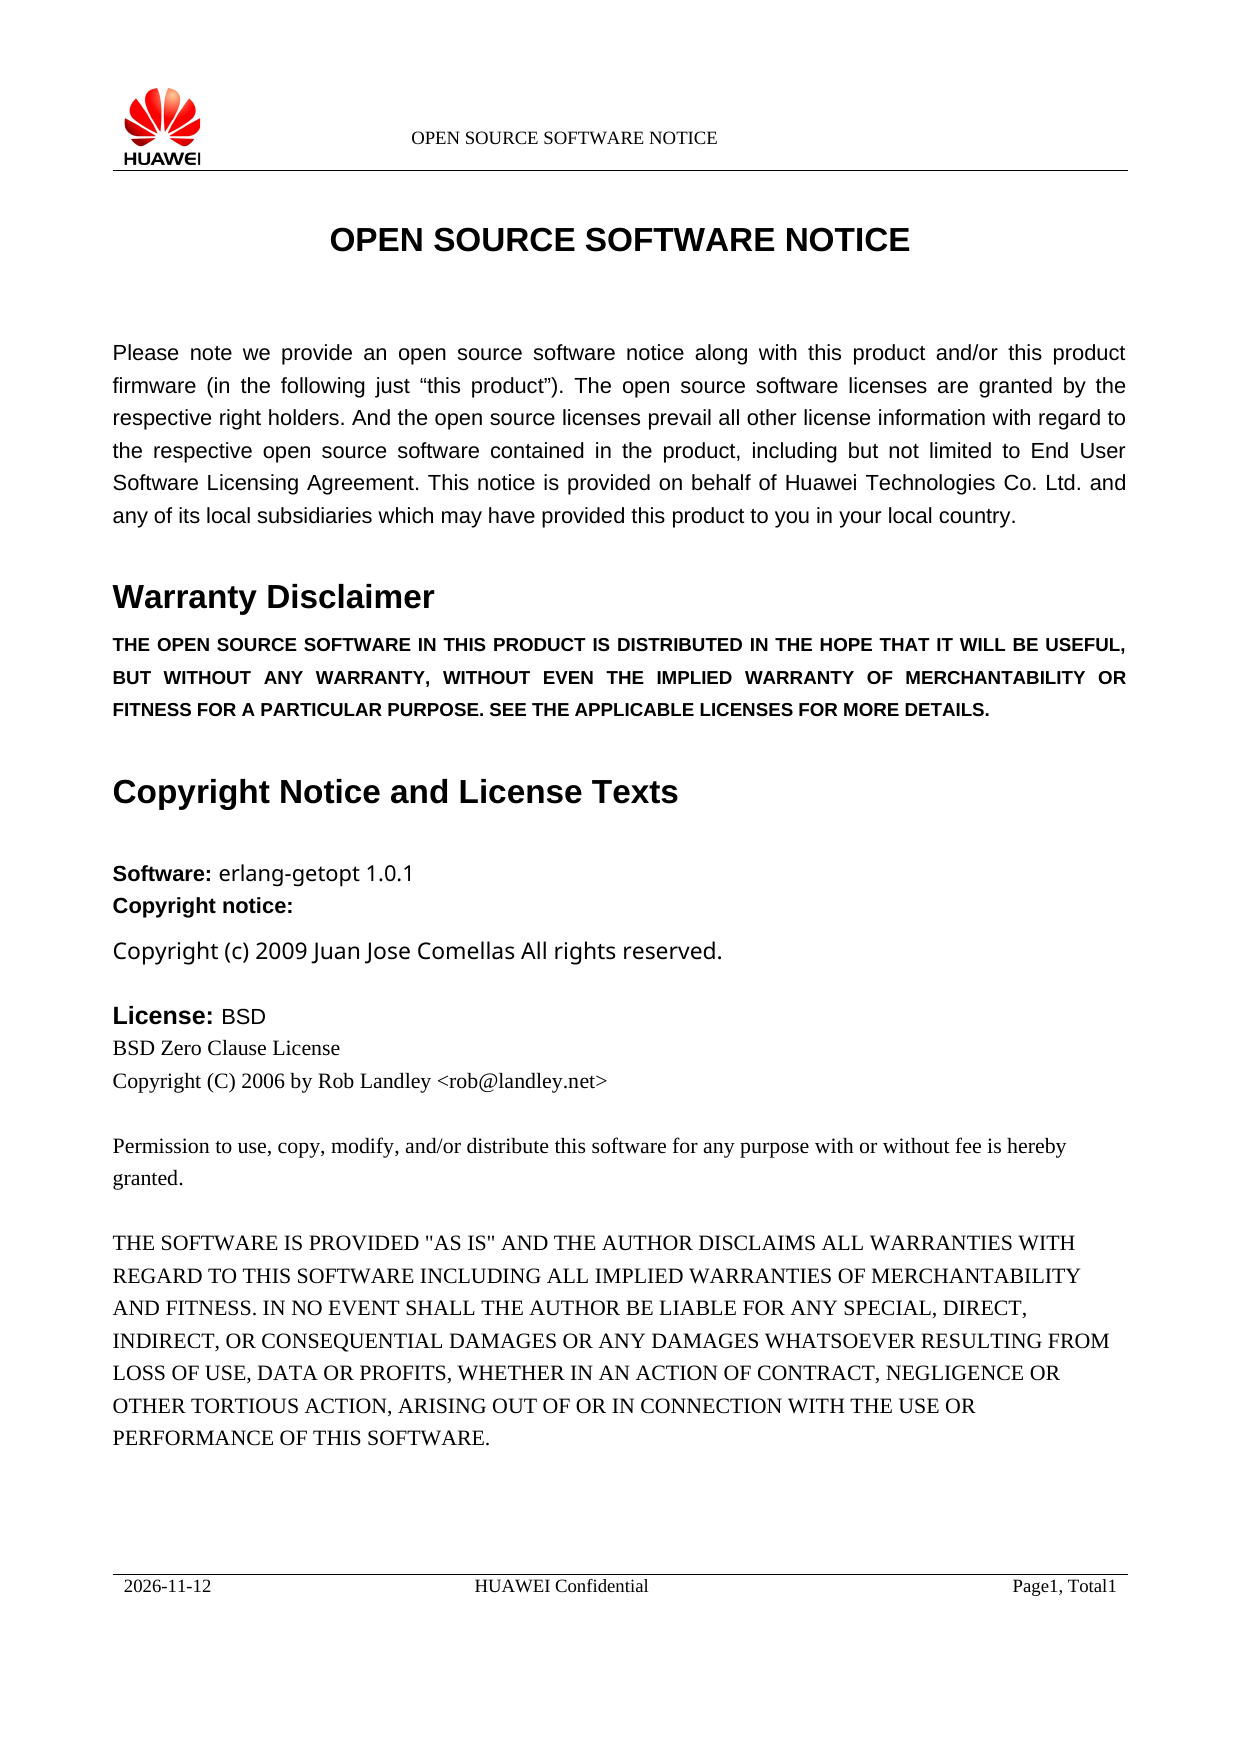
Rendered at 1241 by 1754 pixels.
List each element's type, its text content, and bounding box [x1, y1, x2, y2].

text Please note we provide an open source software notice along with this product and/or this product firmware (in the following just “this product”). The open source software licenses are granted by the respective right holders. And the open source licenses prevail all other license information with regard to the respective open source software contained in the product, including but not limited to End User Software Licensing Agreement. This notice is provided on behalf of Huawei Technologies Co. Ltd. and any of its local subsidiaries which may have provided this product to you in your local country. [112, 336, 1128, 531]
text Warranty Disclaimer [112, 564, 1128, 629]
text OPEN SOURCE SOFTWARE NOTICE [112, 206, 1128, 271]
text Copyright notice: [112, 889, 1128, 921]
text Copyright (c) 2009 Juan Jose Comellas All rights reserved. [112, 934, 1128, 999]
picture [124, 88, 201, 165]
text License: BSD [112, 999, 1128, 1031]
text Copyright Notice and License Texts [112, 759, 1128, 824]
text The open source software in this product is distributed in the hope that it will be useful, but WITHOUT ANY WARRANTY, without even the implied warranty of MERCHANTABILITY or FITNESS FOR A PARTICULAR PURPOSE. See the applicable licenses for more details. [112, 629, 1128, 726]
title Software: erlang-getopt 1.0.1 [112, 856, 1128, 889]
text BSD Zero Clause License Copyright (C) 2006 by Rob Landley <rob@landley.net> Permission to use, copy, modify, and/or distribute this software for any purpose with or without fee is hereby granted. THE SOFTWARE IS PROVIDED "AS IS" AND THE AUTHOR DISCLAIMS ALL WARRANTIES WITH REGARD TO THIS SOFTWARE INCLUDING ALL IMPLIED WARRANTIES OF MERCHANTABILITY AND FITNESS. IN NO EVENT SHALL THE AUTHOR BE LIABLE FOR ANY SPECIAL, DIRECT, INDIRECT, OR CONSEQUENTIAL DAMAGES OR ANY DAMAGES WHATSOEVER RESULTING FROM LOSS OF USE, DATA OR PROFITS, WHETHER IN AN ACTION OF CONTRACT, NEGLIGENCE OR OTHER TORTIOUS ACTION, ARISING OUT OF OR IN CONNECTION WITH THE USE OR PERFORMANCE OF THIS SOFTWARE. [112, 1031, 1128, 1486]
